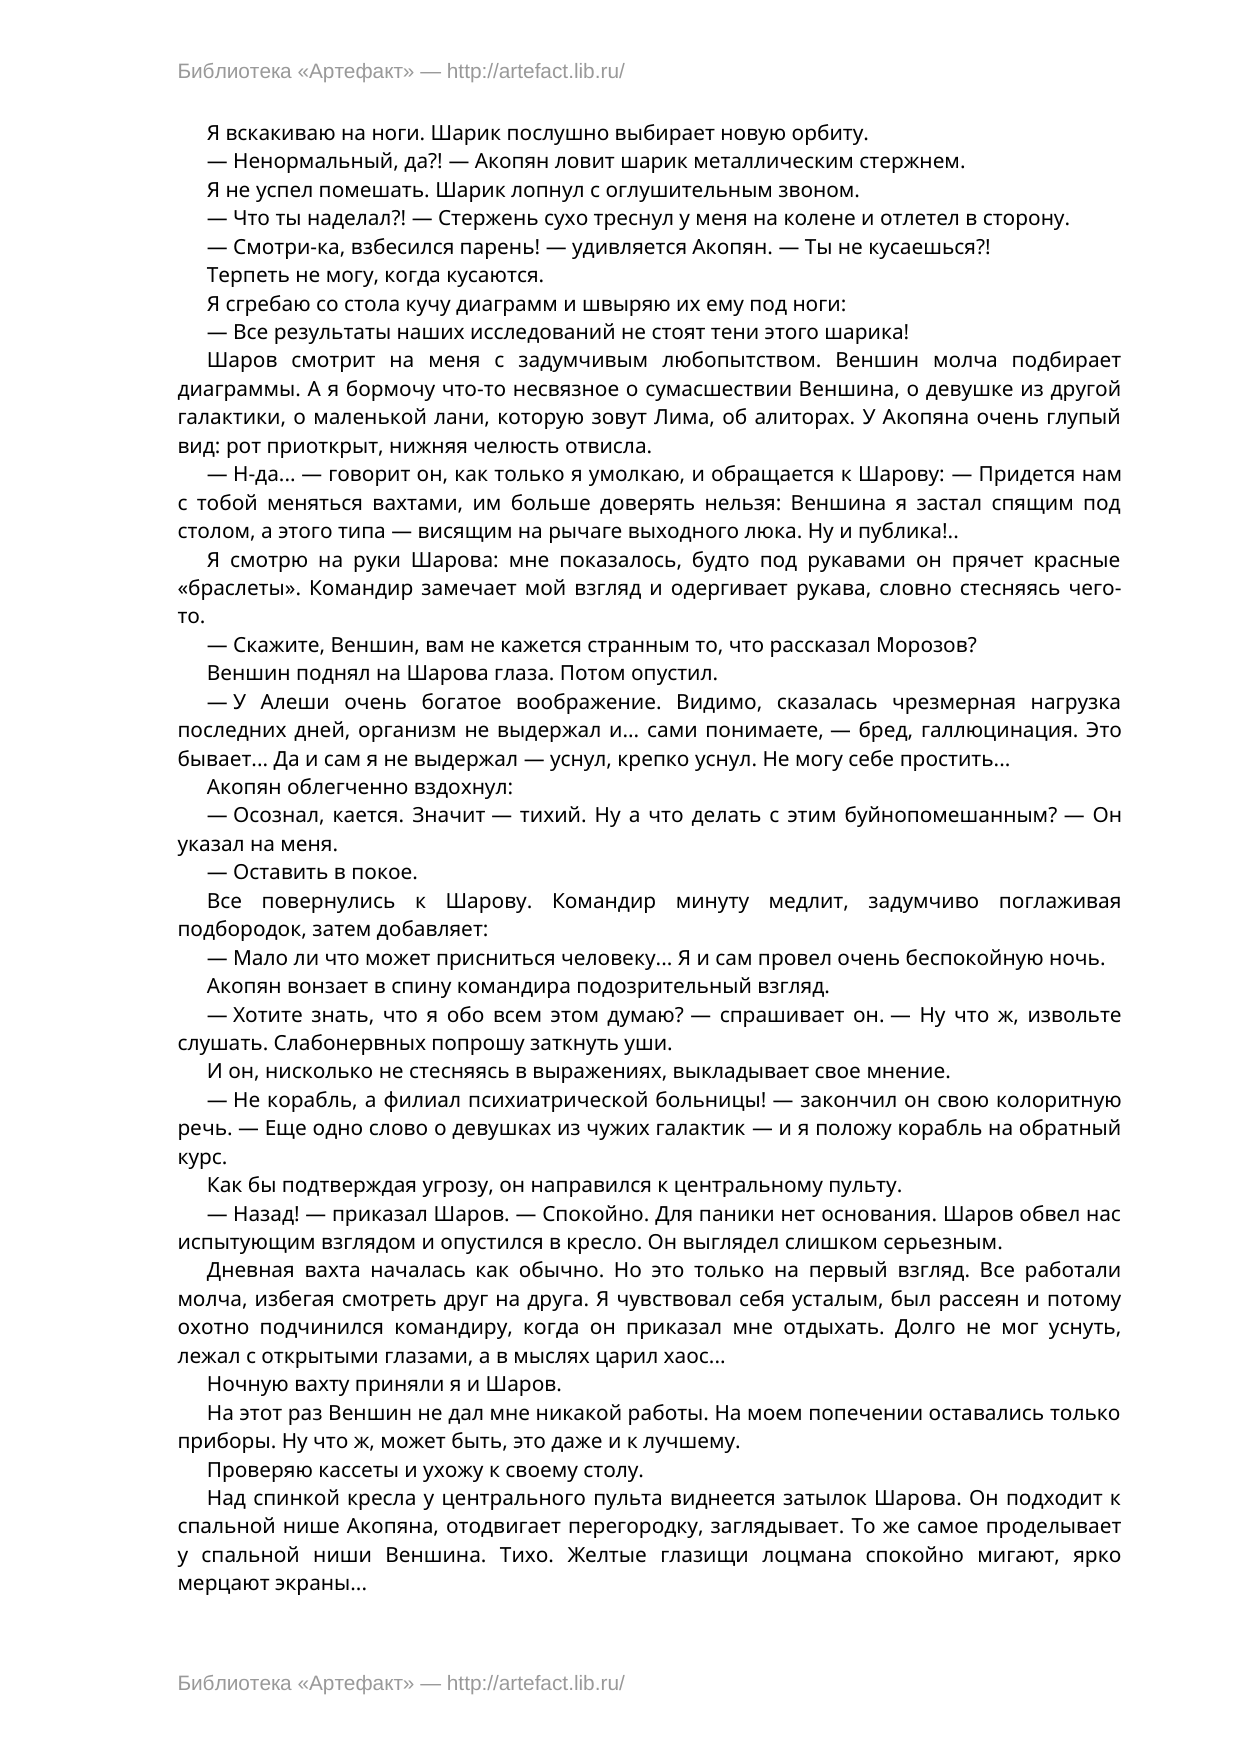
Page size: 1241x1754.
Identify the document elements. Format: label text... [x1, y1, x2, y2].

text Акопян облегченно вздохнул: [177, 772, 1122, 801]
text На этот раз Веншин не дал мне никакой работы. На моем попечении оставались только приборы. Ну что ж, может быть, это даже и к лучшему. [177, 1398, 1122, 1455]
text — У Алеши очень богатое воображение. Видимо, сказалась чрезмерная нагрузка последних дней, организм не выдержал и... сами понимаете, — бред, галлюцинация. Это бывает... Да и сам я не выдержал — уснул, крепко уснул. Не могу себе простить... [177, 687, 1122, 772]
text Я не успел помешать. Шарик лопнул с оглушительным звоном. [177, 175, 1122, 203]
text И он, нисколько не стесняясь в выражениях, выкладывает свое мнение. [177, 1057, 1122, 1085]
text — Н-да... — говорит он, как только я умолкаю, и обращается к Шарову: — Придется нам с тобой меняться вахтами, им больше доверять нельзя: Веншина я застал спящим под столом, а этого типа — висящим на рычаге выходного люка. Ну и публика!.. [177, 459, 1122, 545]
text — Что ты наделал?! — Стержень сухо треснул у меня на колене и отлетел в сторону. [177, 203, 1122, 232]
text Над спинкой кресла у центрального пульта виднеется затылок Шарова. Он подходит к спальной нише Акопяна, отодвигает перегородку, заглядывает. То же самое проделывает у спальной ниши Веншина. Тихо. Желтые глазищи лоцмана спокойно мигают, ярко мерцают экраны... [177, 1483, 1122, 1597]
text Веншин поднял на Шарова глаза. Потом опустил. [177, 658, 1122, 687]
text — Все результаты наших исследований не стоят тени этого шарика! [177, 317, 1122, 346]
text Я сгребаю со стола кучу диаграмм и швыряю их ему под ноги: [177, 289, 1122, 317]
text Я смотрю на руки Шарова: мне показалось, будто под рукавами он прячет красные «браслеты». Командир замечает мой взгляд и одергивает рукава, словно стесняясь чего-то. [177, 545, 1122, 630]
text Акопян вонзает в спину командира подозрительный взгляд. [177, 971, 1122, 1000]
text — Не корабль, а филиал психиатрической больницы! — закончил он свою колоритную речь. — Еще одно слово о девушках из чужих галактик — и я положу корабль на обратный курс. [177, 1085, 1122, 1170]
text Шаров смотрит на меня с задумчивым любопытством. Веншин молча подбирает диаграммы. А я бормочу что-то несвязное о сумасшествии Веншина, о девушке из другой галактики, о маленькой лани, которую зовут Лима, об алиторах. У Акопяна очень глупый вид: рот приоткрыт, нижняя челюсть отвисла. [177, 346, 1122, 459]
text — Назад! — приказал Шаров. — Спокойно. Для паники нет основания. Шаров обвел нас испытующим взглядом и опустился в кресло. Он выглядел слишком серьезным. [177, 1199, 1122, 1256]
text — Оставить в покое. [177, 857, 1122, 886]
text — Мало ли что может присниться человеку... Я и сам провел очень беспокойную ночь. [177, 943, 1122, 971]
text Дневная вахта началась как обычно. Но это только на первый взгляд. Все работали молча, избегая смотреть друг на друга. Я чувствовал себя усталым, был рассеян и потому охотно подчинился командиру, когда он приказал мне отдыхать. Долго не мог уснуть, лежал с открытыми глазами, а в мыслях царил хаос... [177, 1256, 1122, 1369]
text — Смотри-ка, взбесился парень! — удивляется Акопян. — Ты не кусаешься?! [177, 232, 1122, 260]
text — Хотите знать, что я обо всем этом думаю? — спрашивает он. — Ну что ж, извольте слушать. Слабонервных попрошу заткнуть уши. [177, 1000, 1122, 1057]
text Ночную вахту приняли я и Шаров. [177, 1369, 1122, 1398]
text — Осознал, кается. Значит — тихий. Ну а что делать с этим буйнопомешанным? — Он указал на меня. [177, 801, 1122, 857]
text Все повернулись к Шарову. Командир минуту медлит, задумчиво поглаживая подбородок, затем добавляет: [177, 886, 1122, 943]
text Терпеть не могу, когда кусаются. [177, 260, 1122, 289]
text Проверяю кассеты и ухожу к своему столу. [177, 1455, 1122, 1483]
text — Ненормальный, да?! — Акопян ловит шарик металлическим стержнем. [177, 147, 1122, 175]
text Я вскакиваю на ноги. Шарик послушно выбирает новую орбиту. [177, 118, 1122, 147]
text Как бы подтверждая угрозу, он направился к центральному пульту. [177, 1170, 1122, 1199]
text — Скажите, Веншин, вам не кажется странным то, что рассказал Морозов? [177, 630, 1122, 658]
